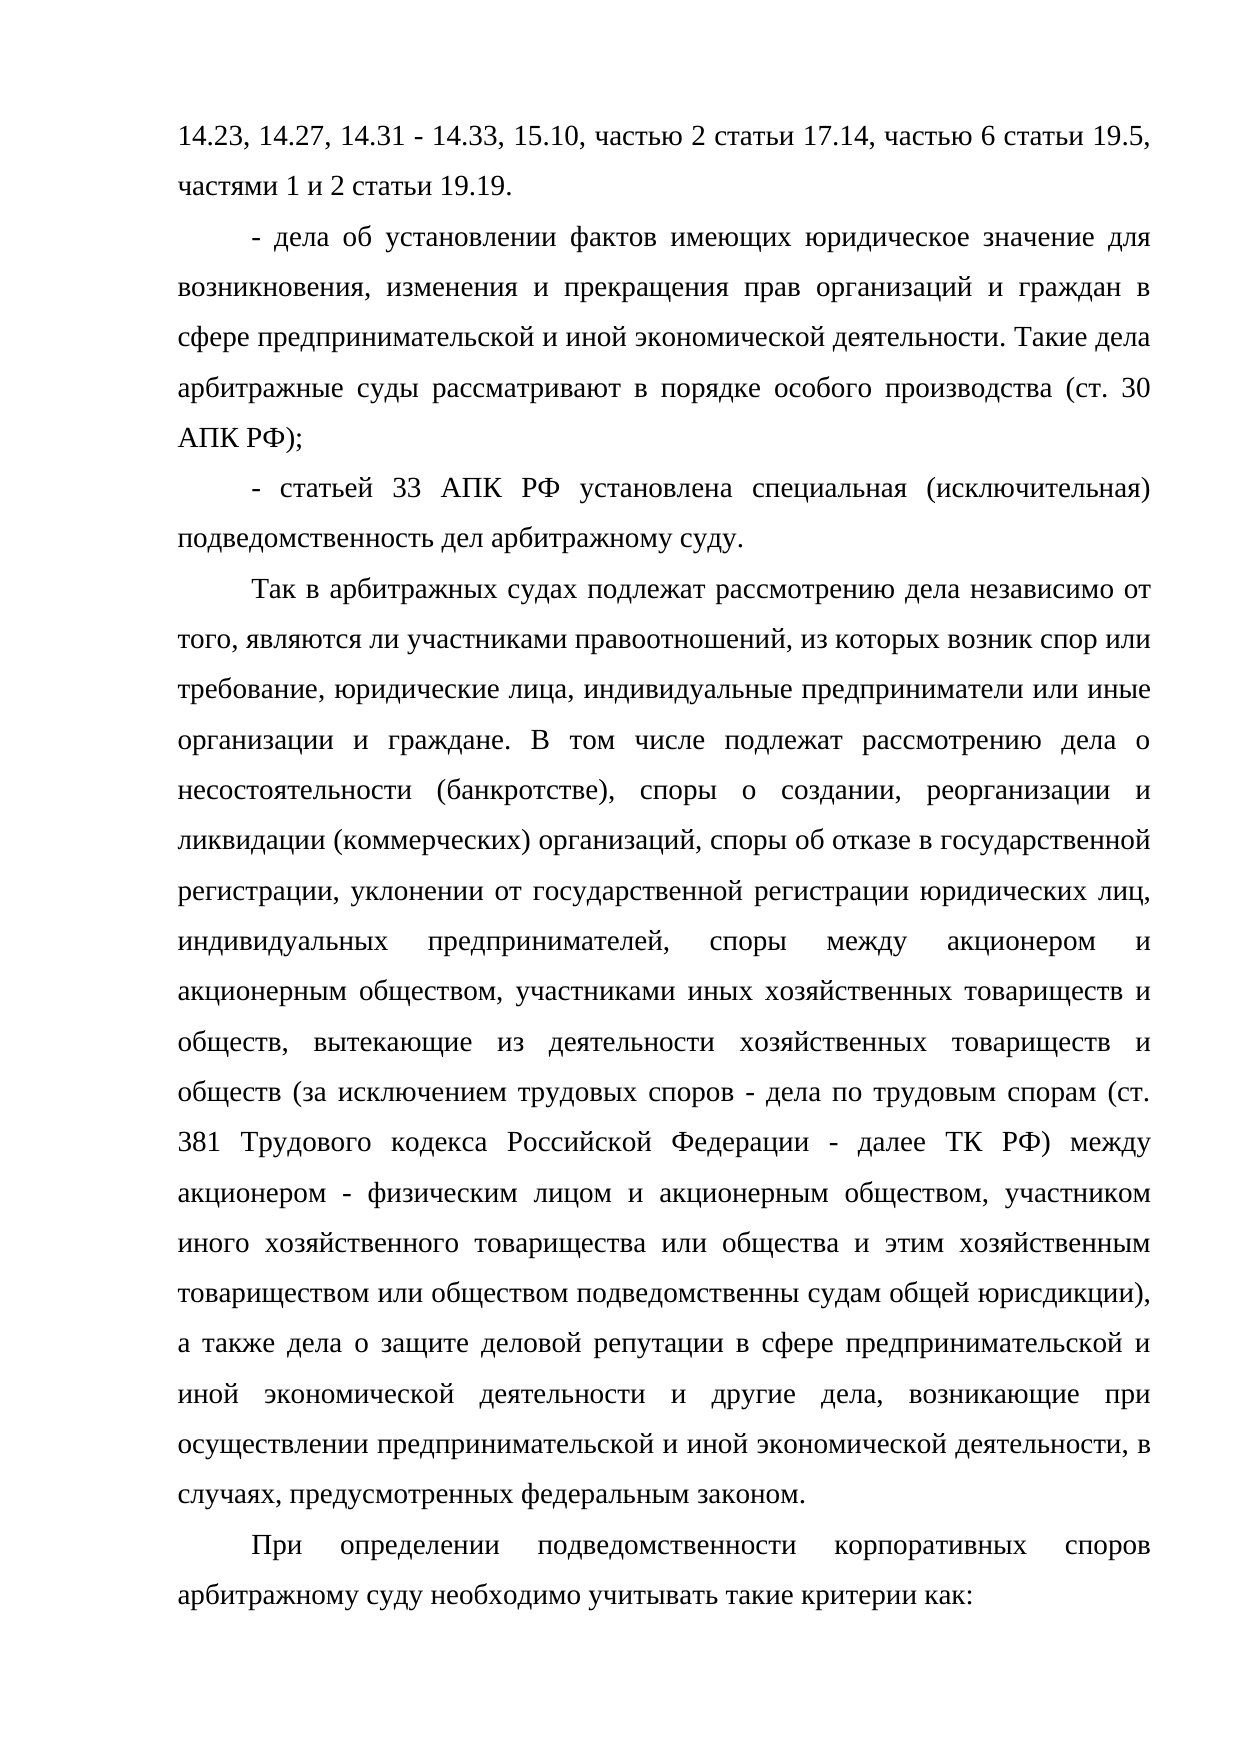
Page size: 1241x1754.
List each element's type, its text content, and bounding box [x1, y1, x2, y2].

text - дела об установлении фактов имеющих юридическое значение для возникновения, изменения и прекращения прав организаций и граждан в сфере предпринимательской и иной экономической деятельности. Такие дела арбитражные суды рассматривают в порядке особого производства (ст. 30 АПК РФ); [177, 219, 1152, 453]
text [177, 118, 1152, 202]
text - статьей 33 АПК РФ установлена специальная (исключительная) подведомственность дел арбитражному суду. [177, 470, 1152, 554]
text Так в арбитражных судах подлежат рассмотрению дела независимо от того, являются ли участниками правоотношений, из которых возник спор или требование, юридические лица, индивидуальные предприниматели или иные организации и граждане. В том числе подлежат рассмотрению дела о несостоятельности (банкротстве), споры о создании, реорганизации и ликвидации (коммерческих) организаций, споры об отказе в государственной регистрации, уклонении от государственной регистрации юридических лиц, индивидуальных предпринимателей, споры между акционером и акционерным обществом, участниками иных хозяйственных товариществ и обществ, вытекающие из деятельности хозяйственных товариществ и обществ (за исключением трудовых споров - дела по трудовым спорам (ст. 381 Трудового кодекса Российской Федерации - далее ТК РФ) между акционером - физическим лицом и акционерным обществом, участником иного хозяйственного товарищества или общества и этим хозяйственным товариществом или обществом подведомственны судам общей юрисдикции), а также дела о защите деловой репутации в сфере предпринимательской и иной экономической деятельности и другие дела, возникающие при осуществлении предпринимательской и иной экономической деятельности, в случаях, предусмотренных федеральным законом. [177, 571, 1152, 1510]
text При определении подведомственности корпоративных споров арбитражному суду необходимо учитывать такие критерии как: [177, 1527, 1152, 1611]
